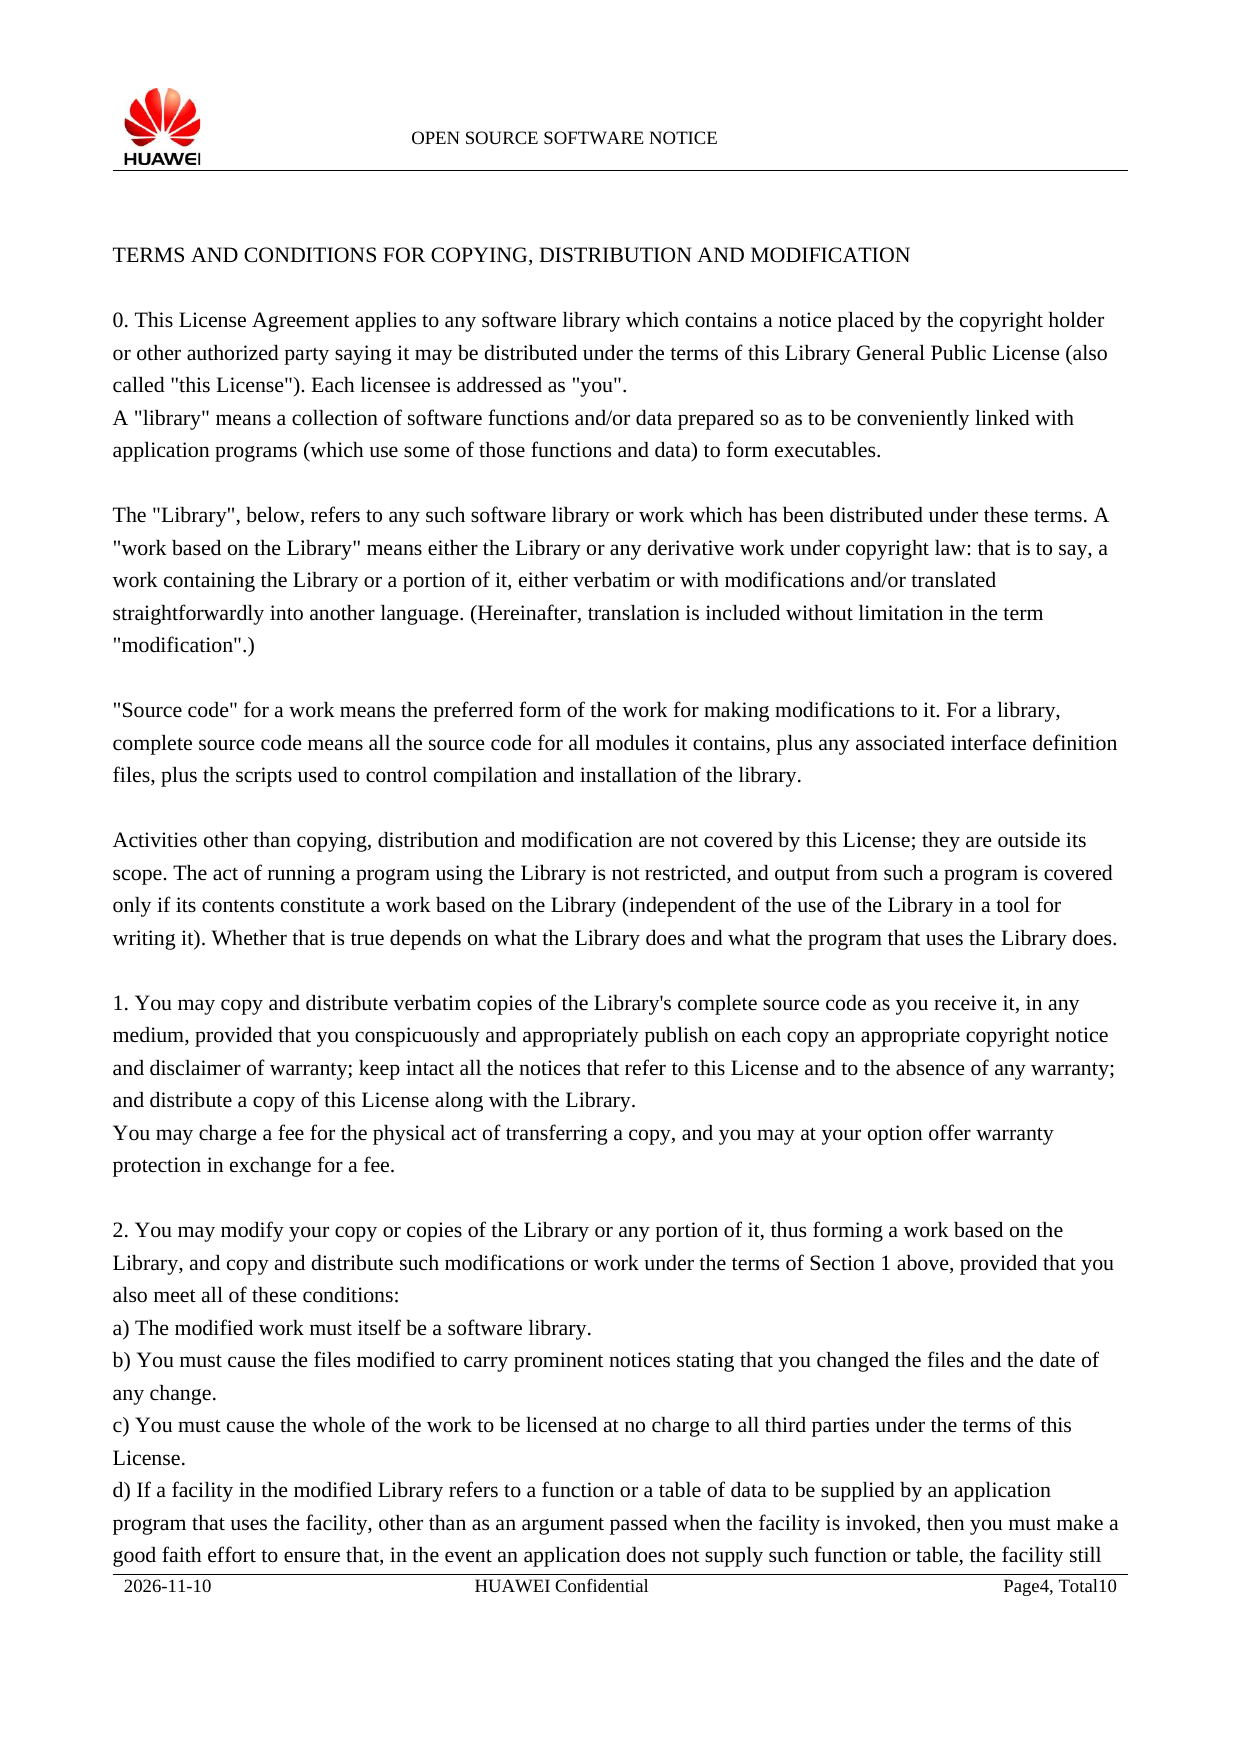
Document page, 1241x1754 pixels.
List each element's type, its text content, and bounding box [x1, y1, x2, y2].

picture [124, 88, 201, 165]
